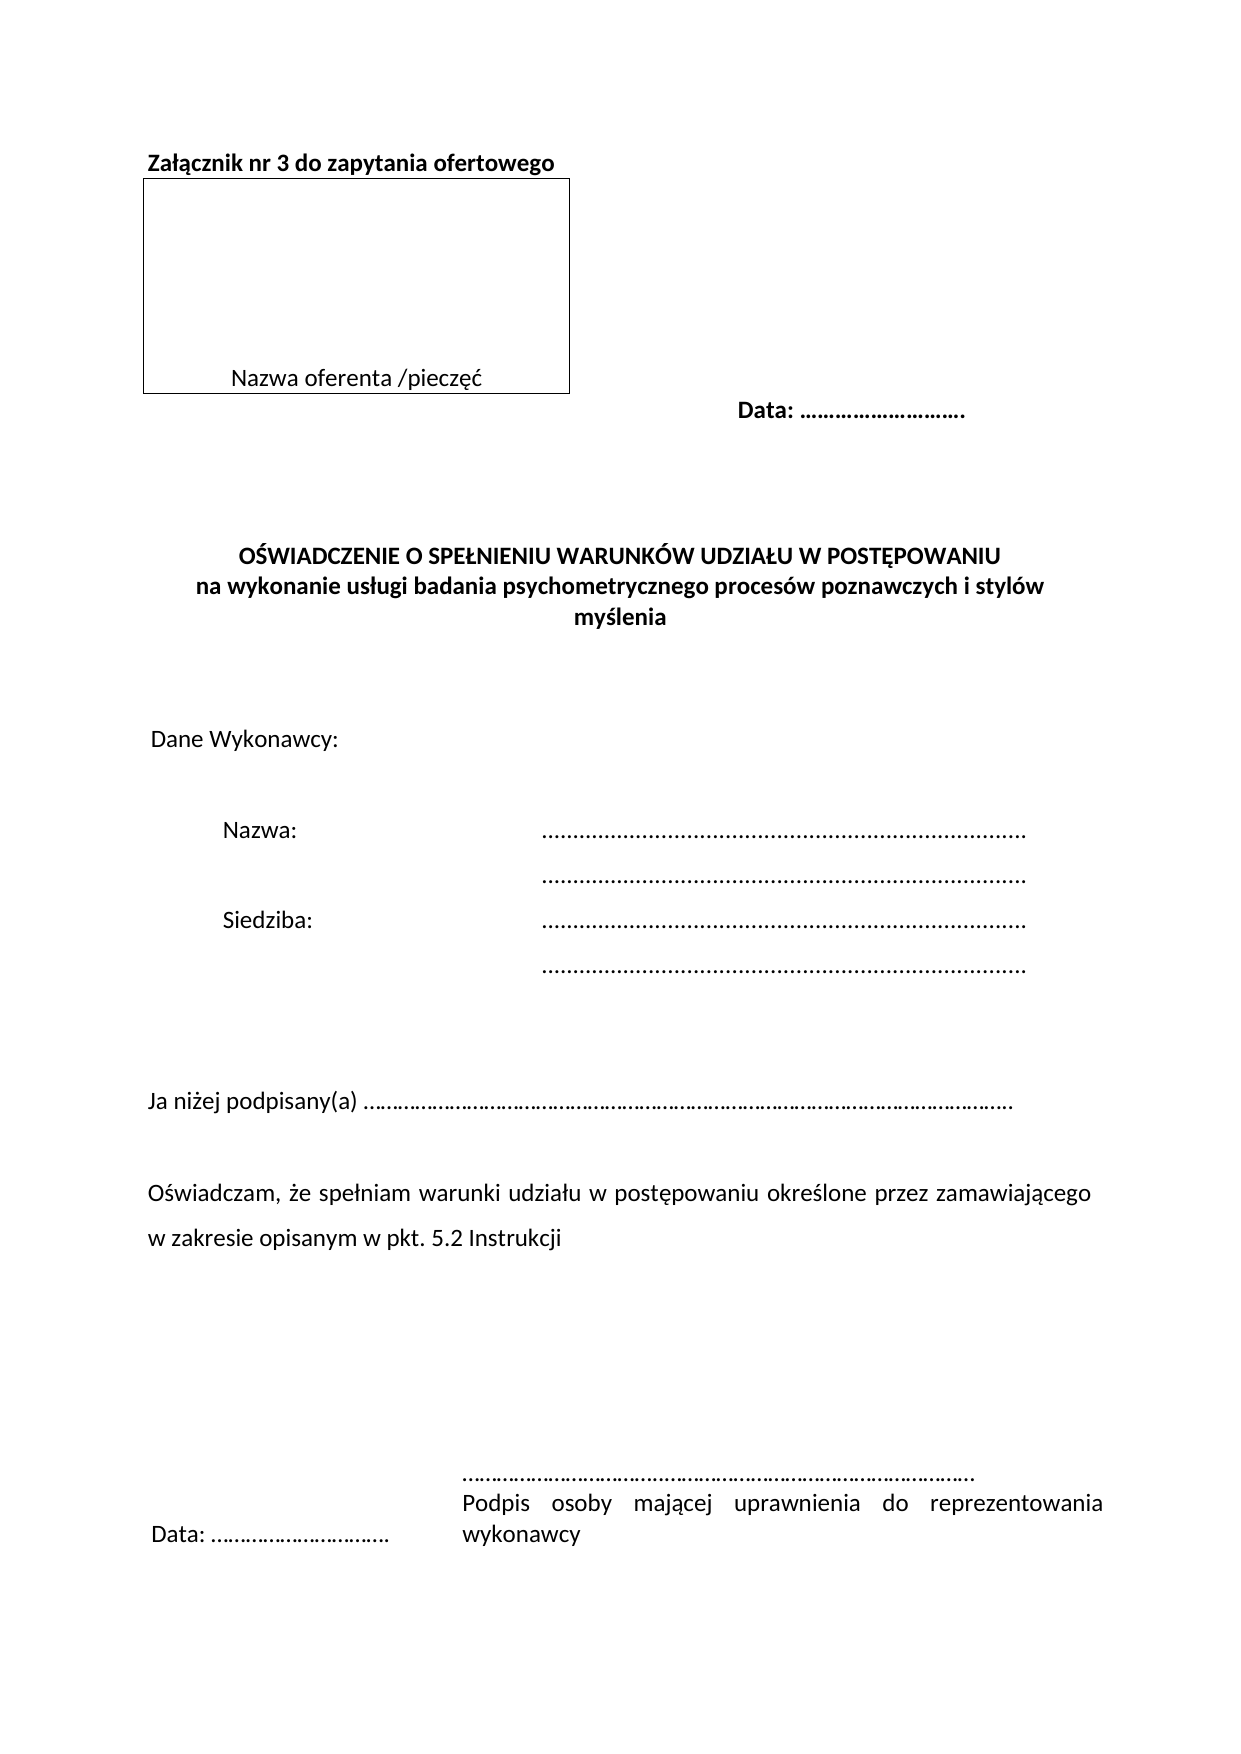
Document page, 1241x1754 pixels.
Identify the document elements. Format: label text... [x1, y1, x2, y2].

text Data: ………………………. [148, 394, 1093, 424]
text Ja niżej podpisany(a) ………………………………………………………………………………………………….. [148, 1085, 1093, 1116]
list na wykonanie usługi badania psychometrycznego procesów poznawczych i stylów myślenia [148, 570, 1093, 631]
text Oświadczam, że spełniam warunki udziału w postępowaniu określone przez zamawiającego w zakresie opisanym w pkt. 5.2 Instrukcji [148, 1177, 1093, 1253]
list OŚWIADCZENIE O SPEŁNIENIU WARUNKÓW UDZIAŁU W POSTĘPOWANIU [148, 540, 1093, 570]
text Dane Wykonawcy: [151, 723, 1093, 753]
table_header Data: …………………………. [144, 1360, 455, 1548]
table_header Nazwa oferenta /pieczęć [144, 179, 569, 393]
text Siedziba: [223, 904, 1093, 934]
table_header ……………………………..……………………………………………… [455, 1360, 1111, 1487]
table_cell Podpis osoby mającej uprawnienia do reprezentowania wykonawcy [455, 1488, 1111, 1548]
text Nazwa: [223, 814, 1093, 845]
text Załącznik nr 3 do zapytania ofertowego [148, 148, 1093, 178]
